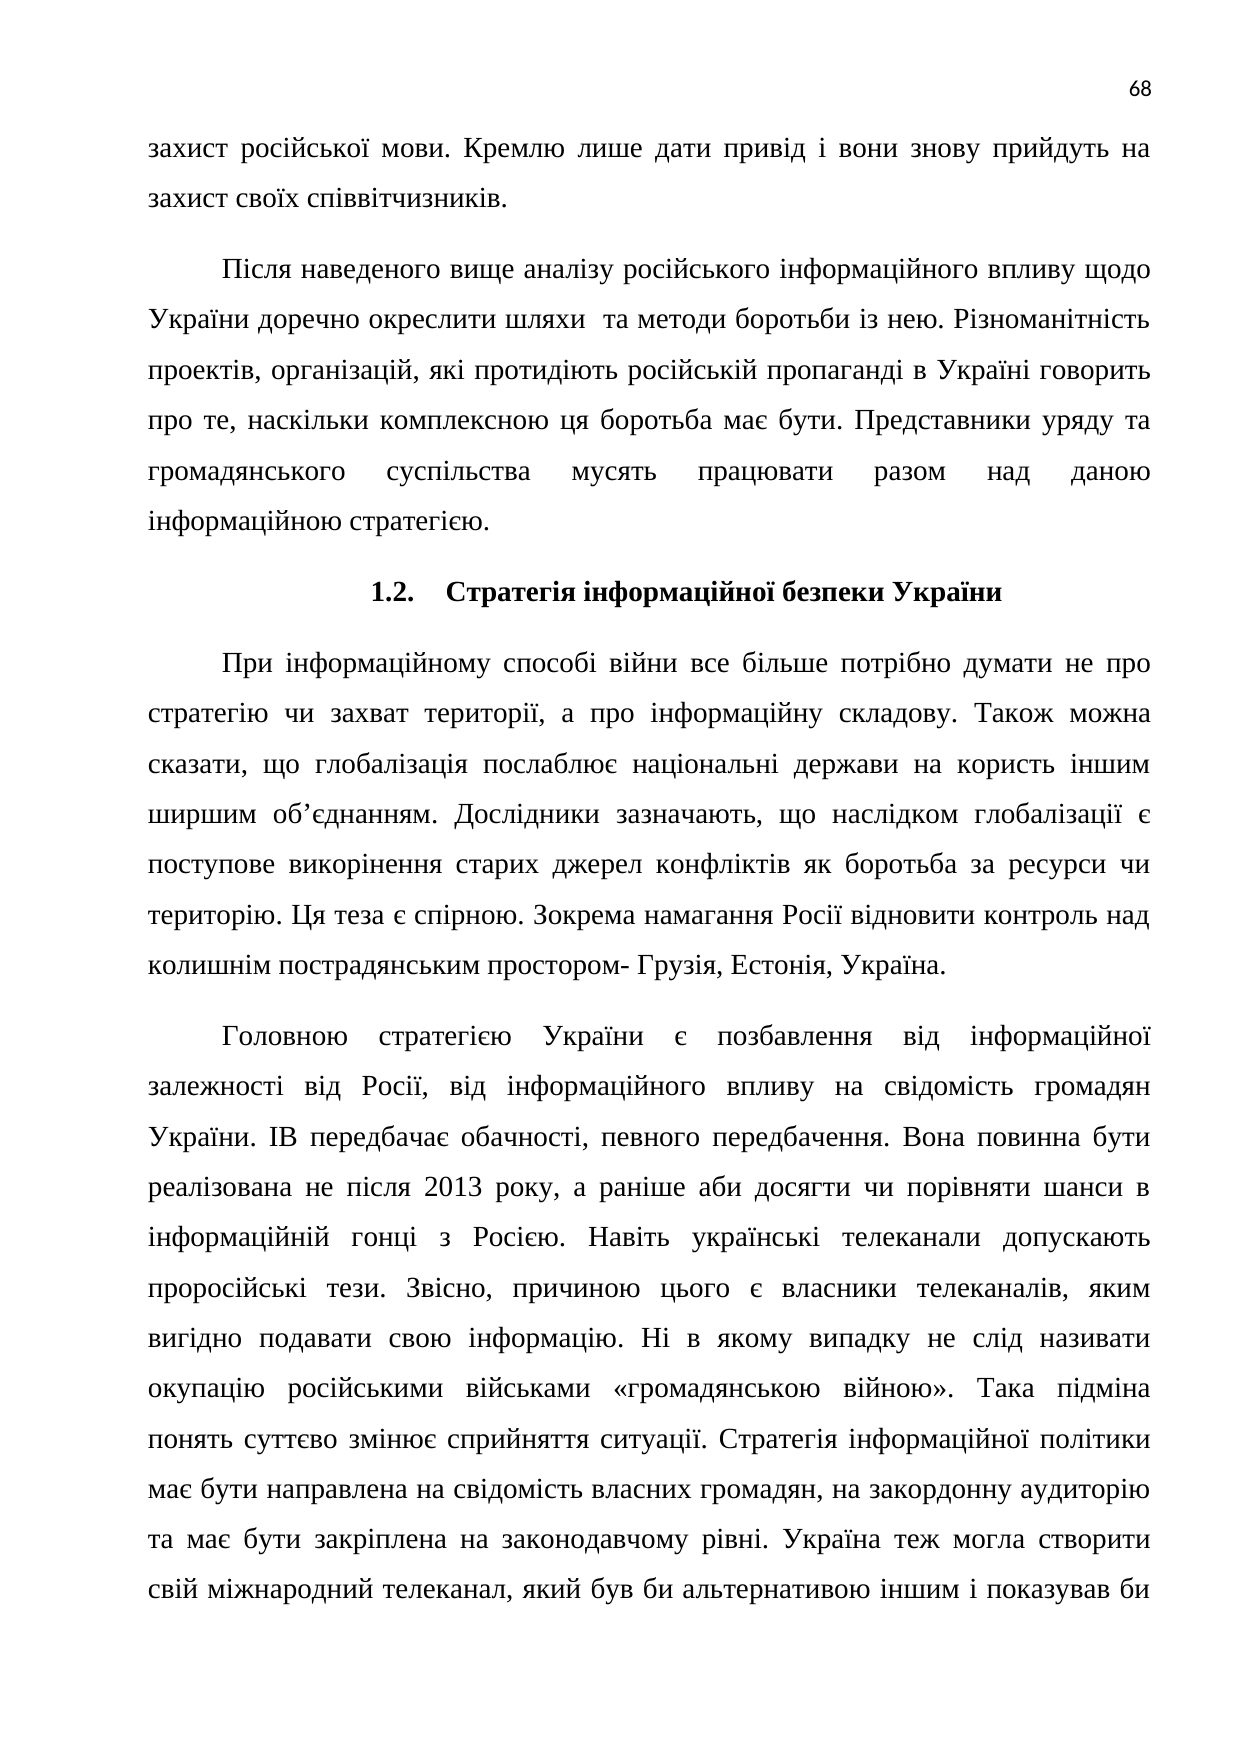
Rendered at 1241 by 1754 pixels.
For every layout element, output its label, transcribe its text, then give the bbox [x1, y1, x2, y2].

text При інформаційному способі війни все більше потрібно думати не про стратегію чи захват території, а про інформаційну складову. Також можна сказати, що глобалізація послаблює національні держави на користь іншим ширшим об’єднанням. Дослідники зазначають, що наслідком глобалізації є поступове викорінення старих джерел конфліктів як боротьба за ресурси чи територію. Ця теза є спірною. Зокрема намагання Росії відновити контроль над колишнім пострадянським простором- Грузія, Естонія, Україна. [148, 645, 1152, 981]
text Після наведеного вище аналізу російського інформаційного впливу щодо України доречно окреслити шляхи та методи боротьби із нею. Різноманітність проектів, організацій, які протидіють російській пропаганді в Україні говорить про те, наскільки комплексною ця боротьба має бути. Представники уряду та громадянського суспільства мусять працювати разом над даною інформаційною стратегією. [148, 251, 1152, 536]
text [148, 130, 1152, 214]
list Стратегія інформаційної безпеки України [222, 574, 1152, 608]
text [148, 1018, 1152, 1605]
